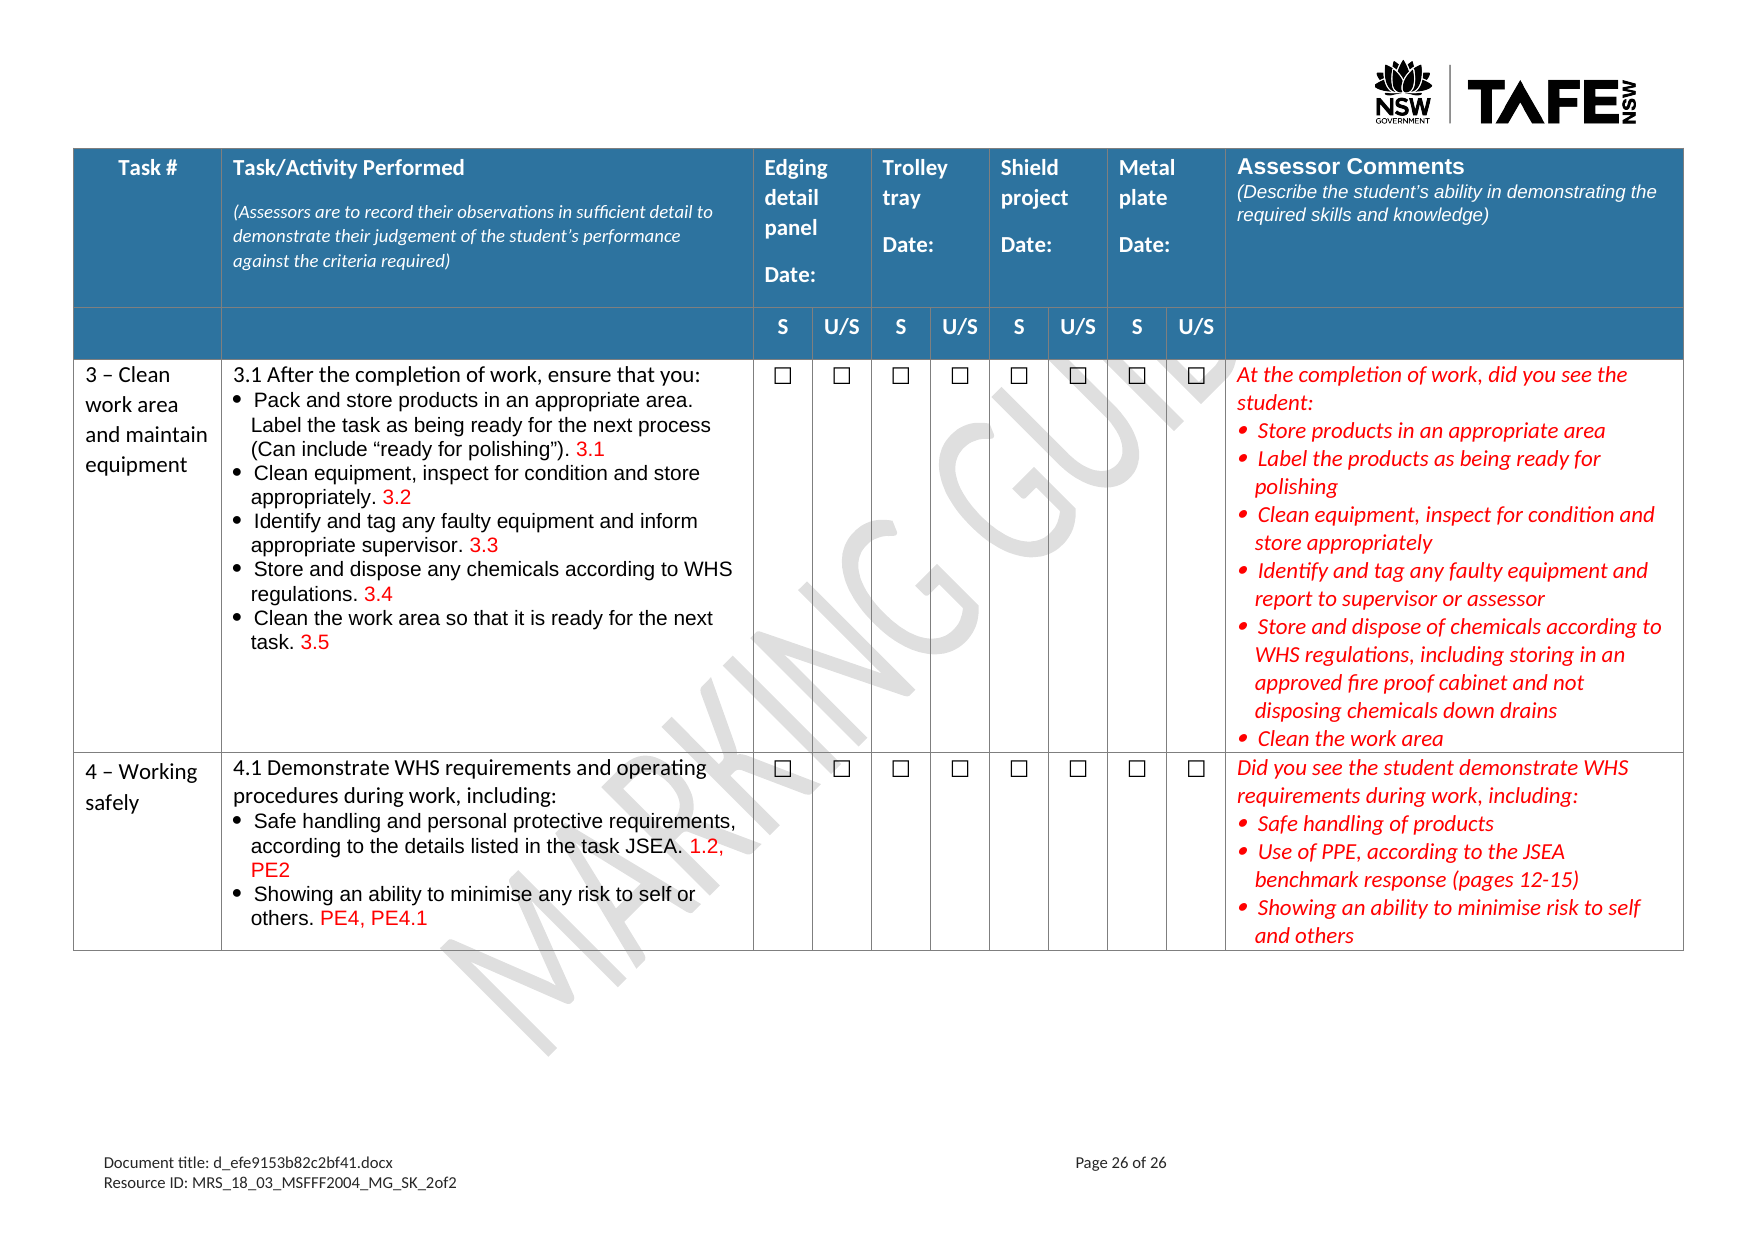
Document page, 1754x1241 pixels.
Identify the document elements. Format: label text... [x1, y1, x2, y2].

table_header Task/Activity Performed (Assessors are to record their observations in sufficient detail to demonstrate their judgement of the student’s performance against the criteria required) [222, 149, 753, 307]
table_cell [754, 360, 812, 752]
table_cell [931, 753, 989, 949]
table_cell [1108, 360, 1166, 752]
table_cell [990, 753, 1048, 949]
table_cell [1049, 753, 1107, 949]
table_cell S [872, 308, 930, 359]
table_cell [1049, 360, 1107, 752]
table_cell [931, 360, 989, 752]
table_cell [222, 360, 753, 752]
table_cell [1167, 753, 1225, 949]
table_cell [813, 360, 871, 752]
table_cell S [1108, 308, 1166, 359]
table_cell [990, 360, 1048, 752]
table_header Shield project Date: [990, 149, 1107, 307]
table_cell U/S [813, 308, 871, 359]
table_cell U/S [1049, 308, 1107, 359]
table_cell [74, 308, 221, 359]
table_cell [1167, 360, 1225, 752]
table_cell [872, 753, 930, 949]
table_cell [1108, 753, 1166, 949]
table_cell 4 – Working safely [74, 753, 221, 949]
table_header Metal plate Date: [1108, 149, 1225, 307]
table_cell [872, 360, 930, 752]
picture [1375, 59, 1636, 125]
table_cell At the completion of work, did you see the student: Store products in an appropriate area Label the products as being ready for polishing Clean equipment, inspect for condition and store appropriately Identify and tag any faulty equipment and report to supervisor or assessor Store and dispose of chemicals according to WHS regulations, including storing in an approved fire proof cabinet and not disposing chemicals down drains Clean the work area [1226, 360, 1683, 752]
table_cell S [754, 308, 812, 359]
table_header Task # [74, 149, 221, 307]
table_cell [222, 308, 753, 359]
table_cell [1226, 308, 1683, 359]
table_header Assessor Comments (Describe the student’s ability in demonstrating the required skills and knowledge) [1226, 149, 1683, 307]
table_cell [813, 753, 871, 949]
table_header Trolley tray Date: [872, 149, 989, 307]
table_cell U/S [931, 308, 989, 359]
table_cell 3 – Clean work area and maintain equipment [74, 360, 221, 752]
table_cell [754, 753, 812, 949]
table_cell S [990, 308, 1048, 359]
table_cell Did you see the student demonstrate WHS requirements during work, including: Safe handling of products Use of PPE, according to the JSEA benchmark response (pages 12-15) Showing an ability to minimise risk to self and others [1226, 753, 1683, 949]
table_cell [222, 753, 753, 949]
table_cell U/S [1167, 308, 1225, 359]
table_header Edging detail panel Date: [754, 149, 871, 307]
